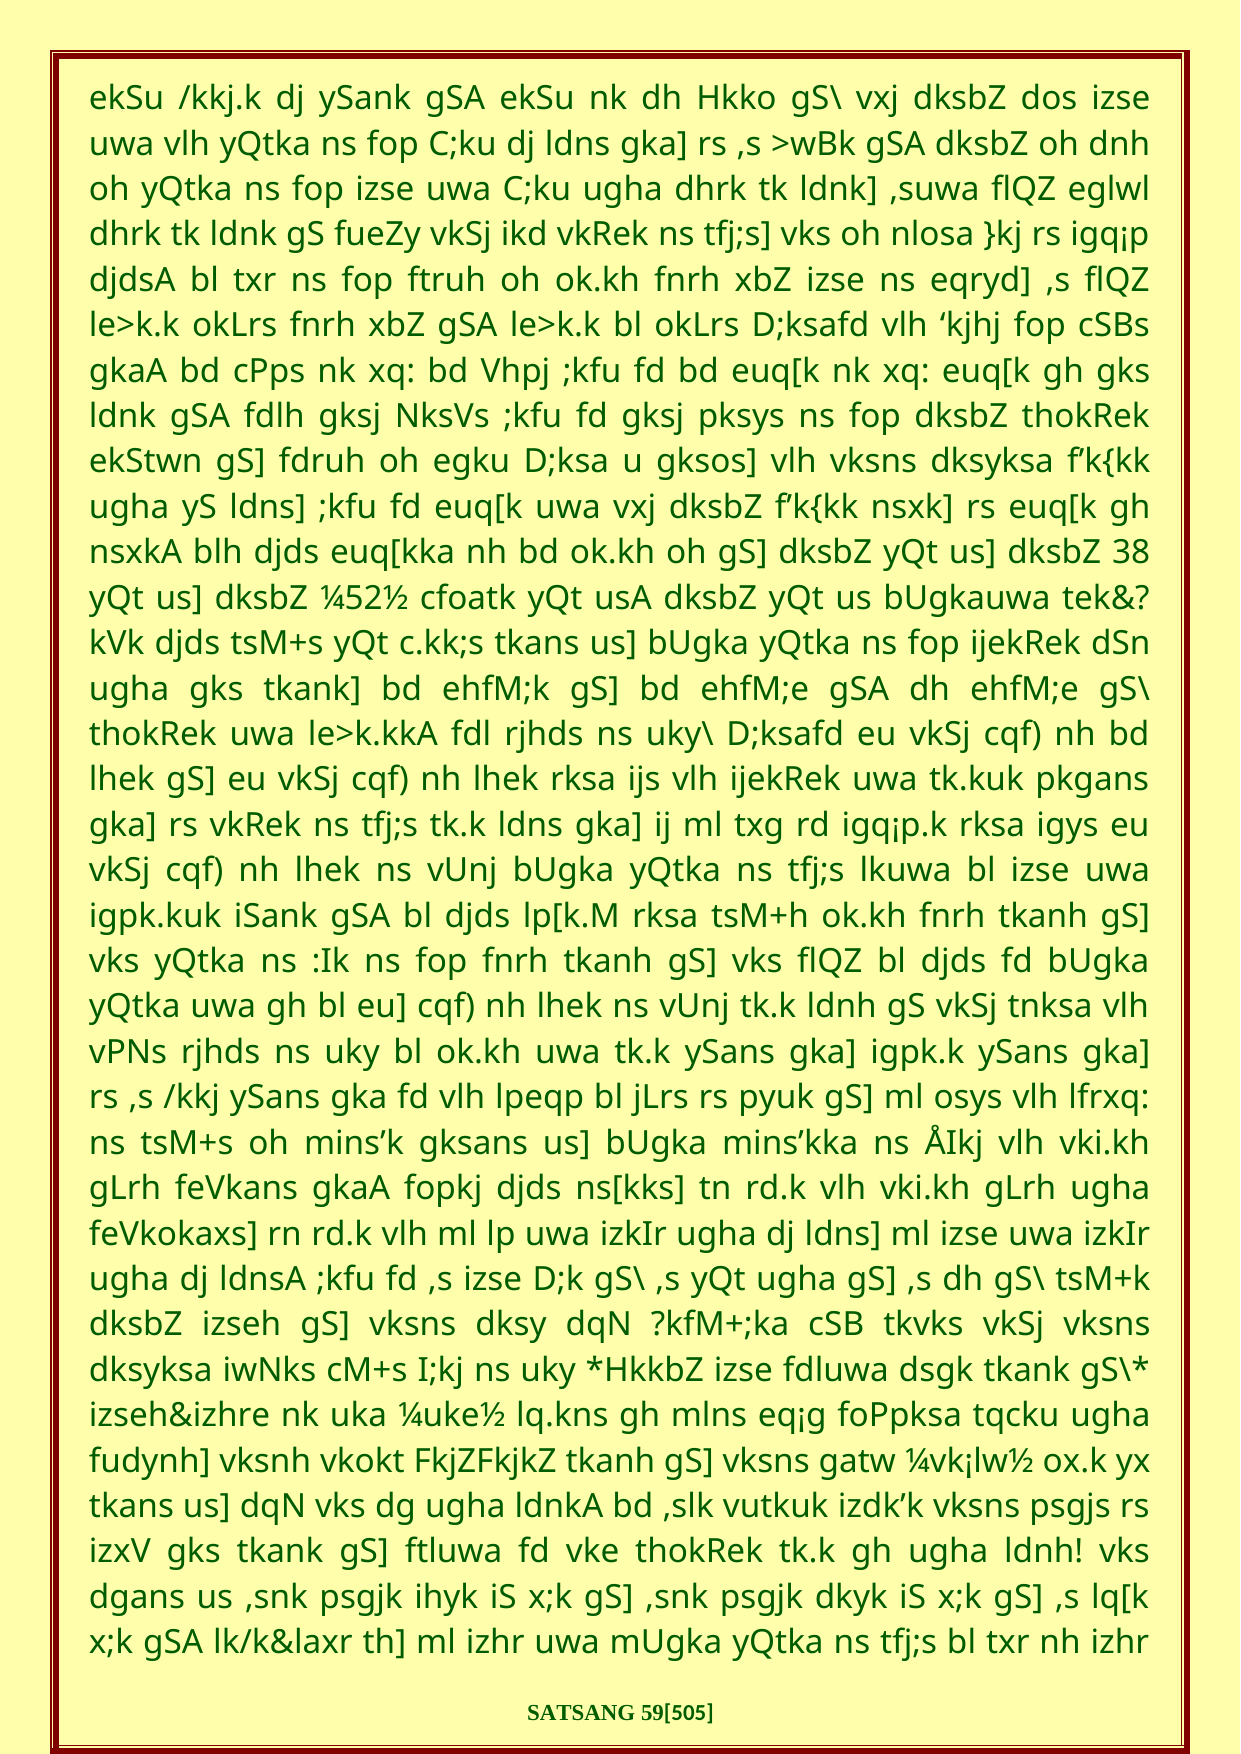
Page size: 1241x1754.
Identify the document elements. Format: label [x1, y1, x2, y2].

text [89, 74, 1152, 1663]
